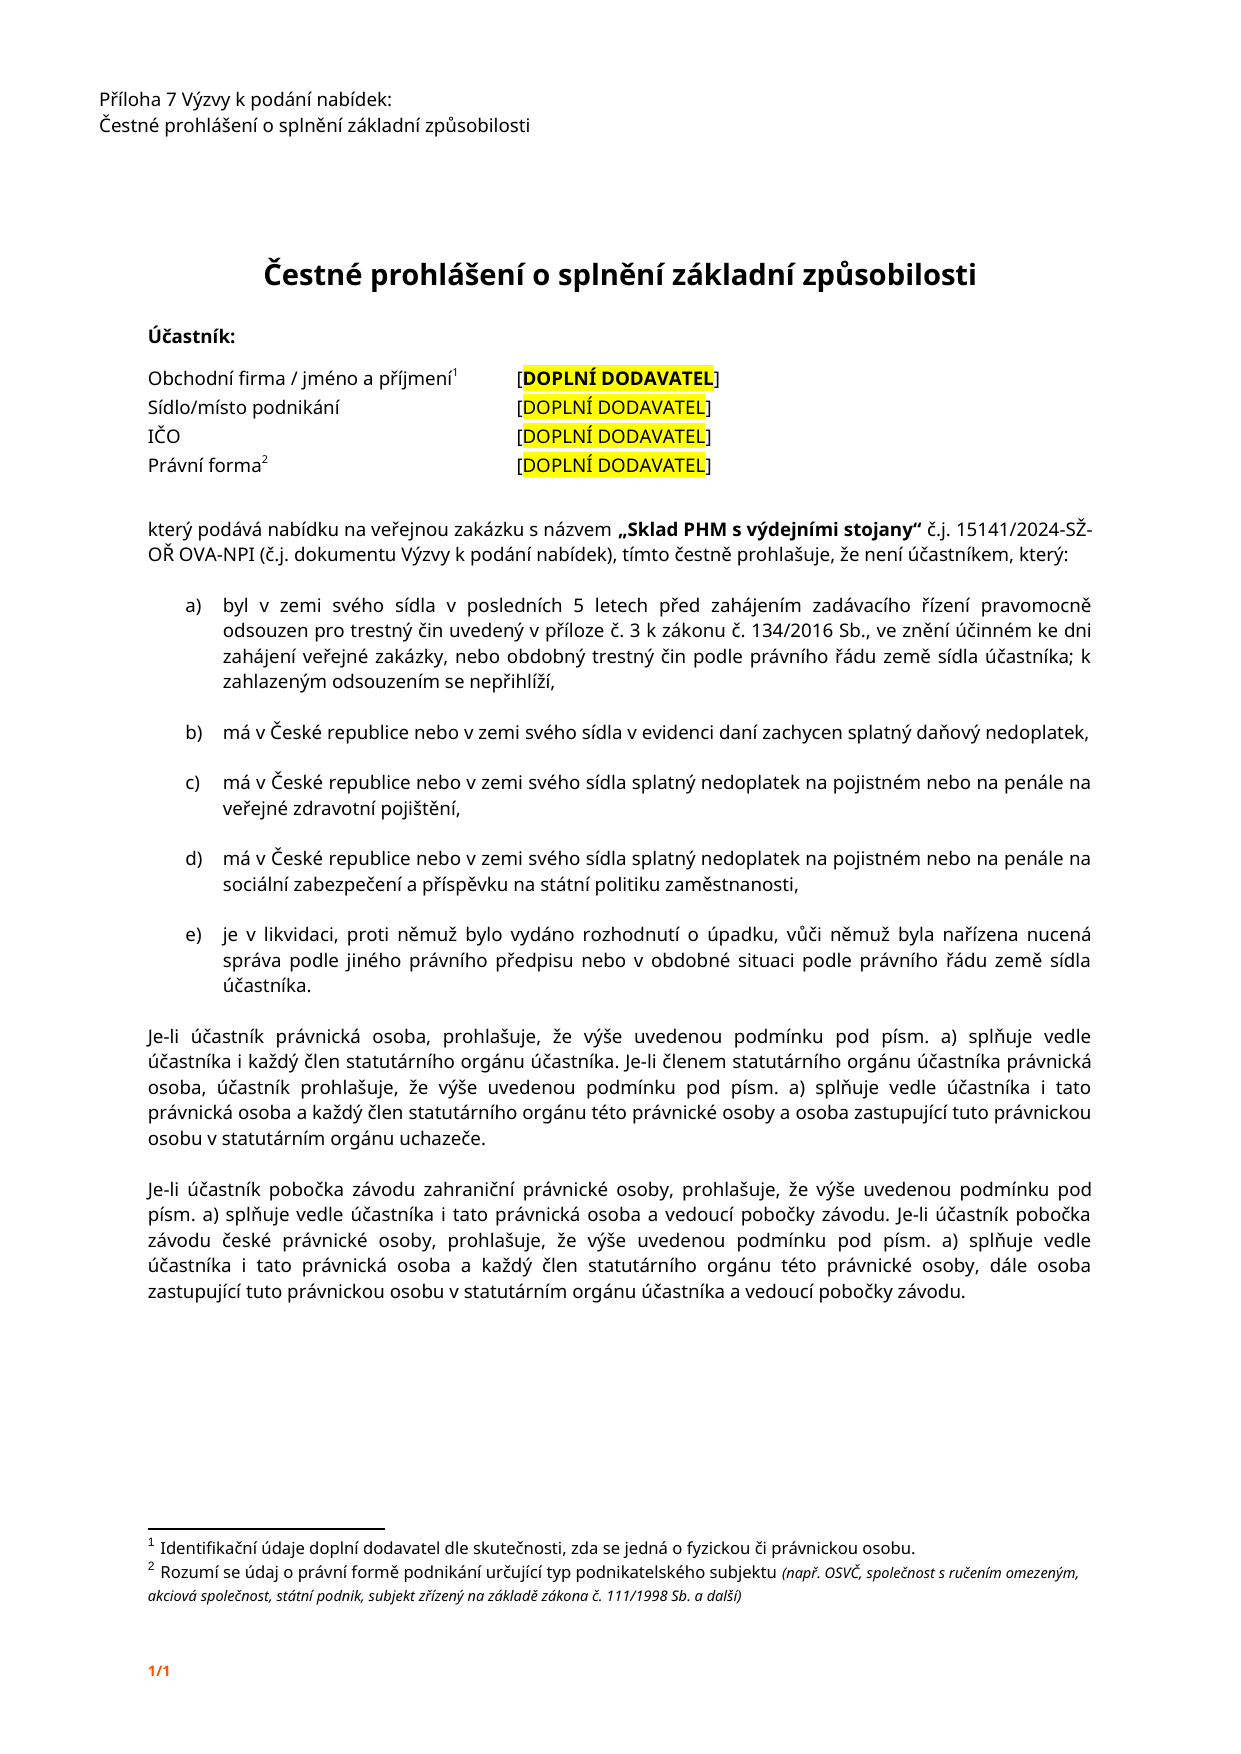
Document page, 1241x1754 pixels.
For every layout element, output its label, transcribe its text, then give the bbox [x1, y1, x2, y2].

text IČO [148, 420, 1093, 449]
list byl v zemi svého sídla v posledních 5 letech před zahájením zadávacího řízení pravomocně odsouzen pro trestný čin uvedený v příloze č. 3 k zákonu č. 134/2016 Sb., ve znění účinném ke dni zahájení veřejné zakázky, nebo obdobný trestný čin podle právního řádu země sídla účastníka; k zahlazeným odsouzením se nepřihlíží, [185, 592, 1093, 694]
text Právní forma [148, 449, 1093, 478]
text Je-li účastník pobočka závodu zahraniční právnické osoby, prohlašuje, že výše uvedenou podmínku pod písm. a) splňuje vedle účastníka i tato právnická osoba a vedoucí pobočky závodu. Je-li účastník pobočka závodu české právnické osoby, prohlašuje, že výše uvedenou podmínku pod písm. a) splňuje vedle účastníka i tato právnická osoba a každý člen statutárního orgánu této právnické osoby, dále osoba zastupující tuto právnickou osobu v statutárním orgánu účastníka a vedoucí pobočky závodu. [148, 1176, 1093, 1304]
text Obchodní firma / jméno a příjmení [148, 362, 1093, 391]
list má v České republice nebo v zemi svého sídla v evidenci daní zachycen splatný daňový nedoplatek, [185, 719, 1093, 744]
list má v České republice nebo v zemi svého sídla splatný nedoplatek na pojistném nebo na penále na sociální zabezpečení a příspěvku na státní politiku zaměstnanosti, [185, 846, 1093, 897]
text Je-li účastník právnická osoba, prohlašuje, že výše uvedenou podmínku pod písm. a) splňuje vedle účastníka i každý člen statutárního orgánu účastníka. Je-li členem statutárního orgánu účastníka právnická osoba, účastník prohlašuje, že výše uvedenou podmínku pod písm. a) splňuje vedle účastníka i tato právnická osoba a každý člen statutárního orgánu této právnické osoby a osoba zastupující tuto právnickou osobu v statutárním orgánu uchazeče. [148, 1023, 1093, 1151]
list je v likvidaci, proti němuž bylo vydáno rozhodnutí o úpadku, vůči němuž byla nařízena nucená správa podle jiného právního předpisu nebo v obdobné situaci podle právního řádu země sídla účastníka. [185, 922, 1093, 998]
list má v České republice nebo v zemi svého sídla splatný nedoplatek na pojistném nebo na penále na veřejné zdravotní pojištění, [185, 769, 1093, 821]
text Účastník: [148, 318, 1093, 349]
title Čestné prohlášení o splnění základní způsobilosti [148, 254, 1093, 293]
text který podává nabídku na veřejnou zakázku s názvem „Sklad PHM s výdejními stojany“ č.j. 15141/2024-SŽ-OŘ OVA-NPI (č.j. dokumentu Výzvy k podání nabídek), tímto čestně prohlašuje, že není účastníkem, který: [148, 516, 1093, 567]
text Sídlo/místo podnikání [DOPLNÍ DODAVATEL] [148, 391, 1093, 420]
